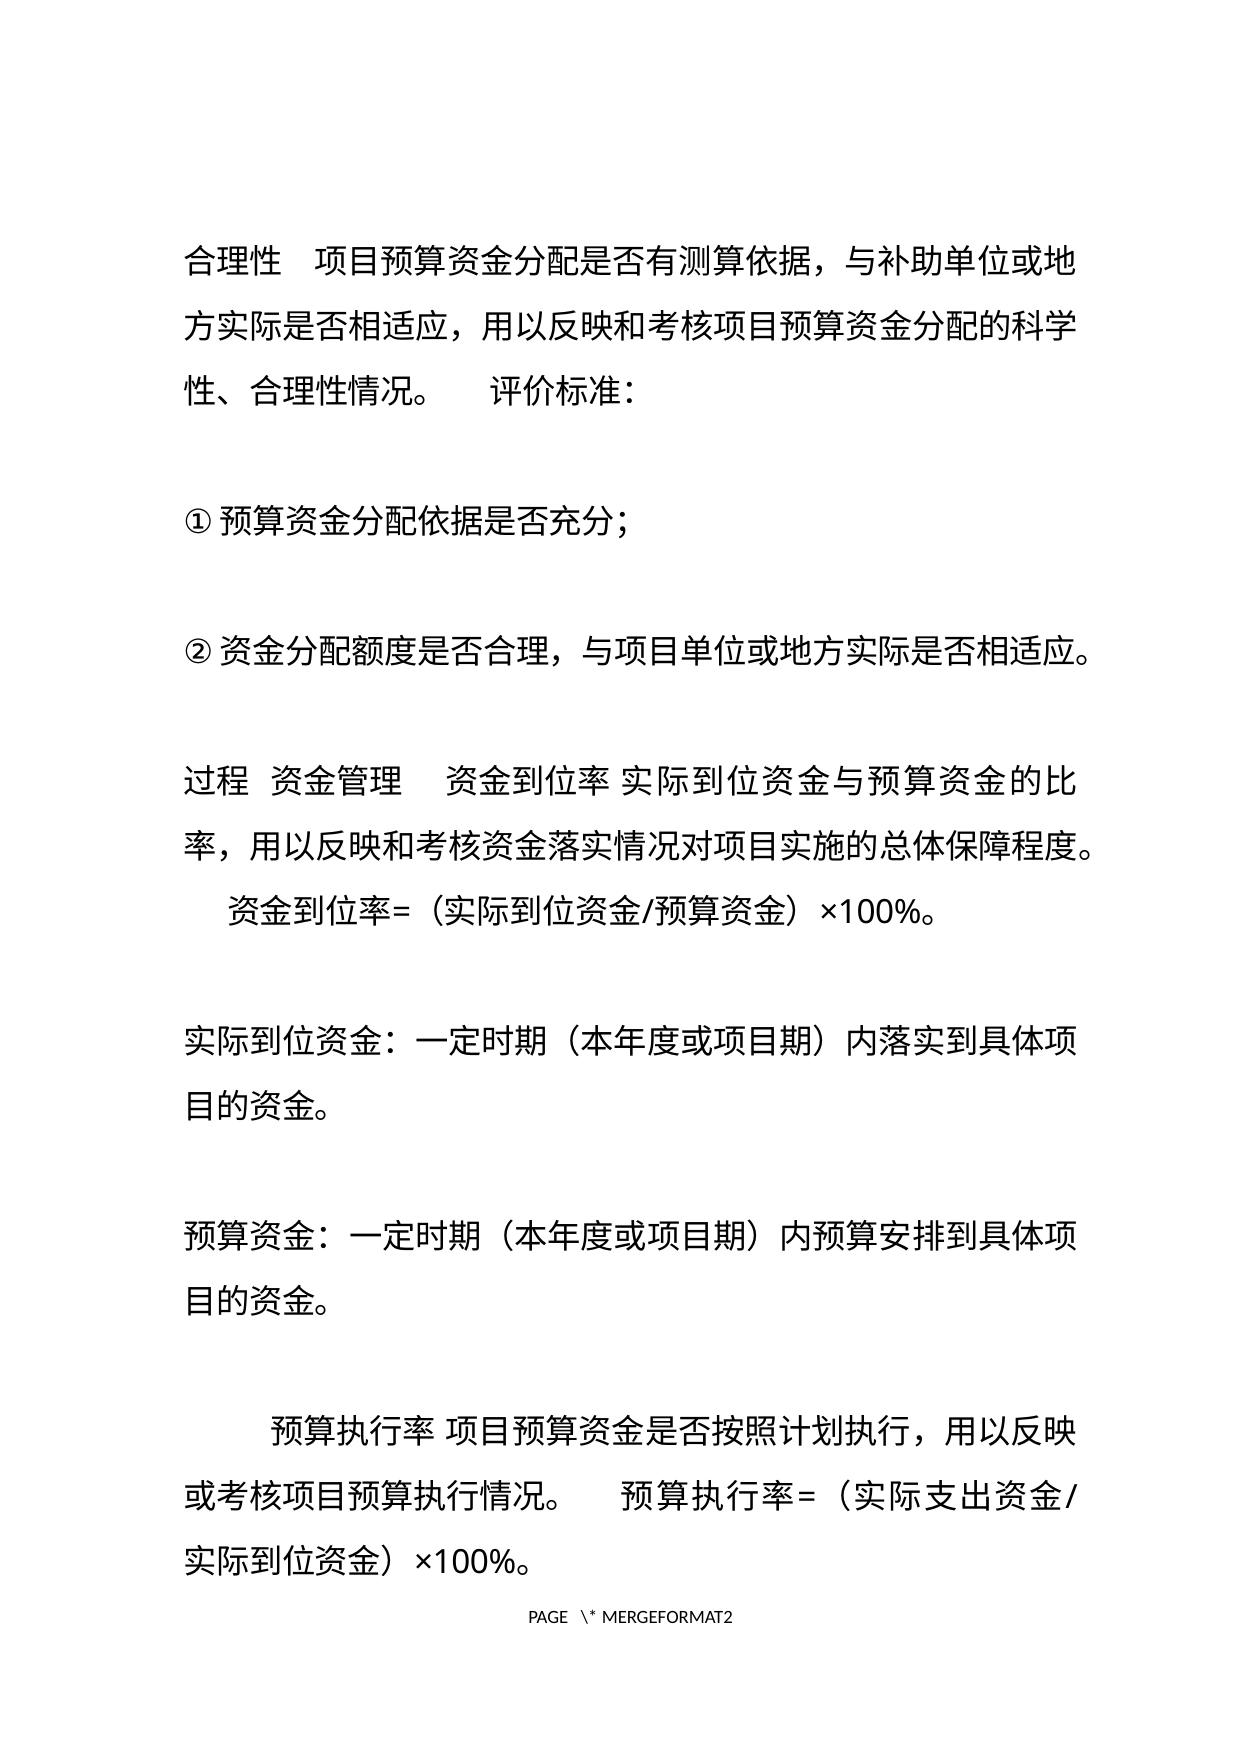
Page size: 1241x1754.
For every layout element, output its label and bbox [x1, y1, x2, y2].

text [183, 162, 1078, 1592]
